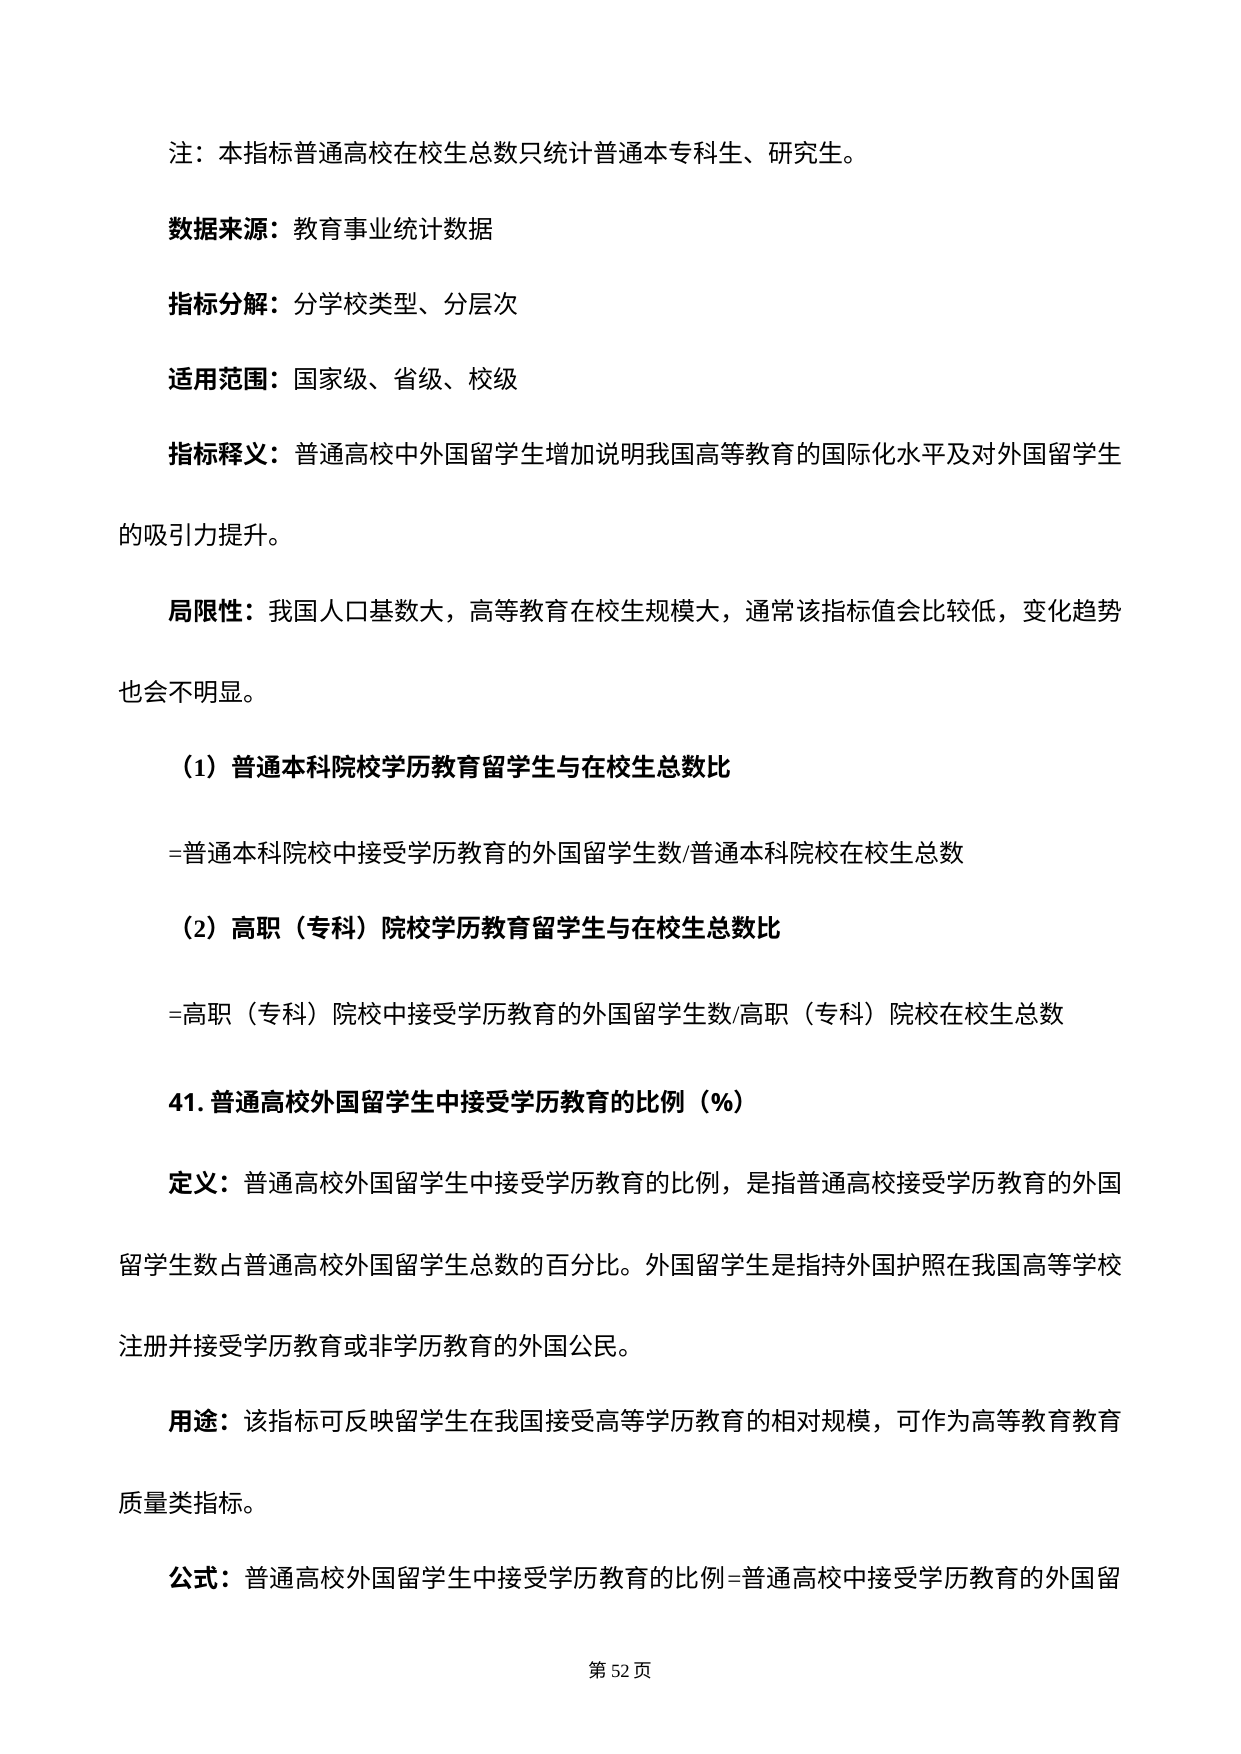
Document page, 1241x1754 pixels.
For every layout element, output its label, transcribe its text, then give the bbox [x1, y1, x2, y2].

text 注：本指标普通高校在校生总数只统计普通本专科生、研究生。 [118, 118, 1122, 186]
subtitle （1）普通本科院校学历教育留学生与在校生总数比 [118, 732, 1122, 799]
text =高职（专科）院校中接受学历教育的外国留学生数/高职（专科）院校在校生总数 [118, 979, 1122, 1047]
text 数据来源：教育事业统计数据 [118, 193, 1122, 261]
text 指标释义：普通高校中外国留学生增加说明我国高等教育的国际化水平及对外国留学生的吸引力提升。 [118, 418, 1122, 568]
subtitle （2）高职（专科）院校学历教育留学生与在校生总数比 [118, 893, 1122, 961]
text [118, 1542, 1122, 1610]
text 适用范围：国家级、省级、校级 [118, 343, 1122, 411]
subtitle 41. 普通高校外国留学生中接受学历教育的比例（%） [118, 1066, 1122, 1134]
text 局限性：我国人口基数大，高等教育在校生规模大，通常该指标值会比较低，变化趋势也会不明显。 [118, 575, 1122, 724]
text 定义：普通高校外国留学生中接受学历教育的比例，是指普通高校接受学历教育的外国留学生数占普通高校外国留学生总数的百分比。外国留学生是指持外国护照在我国高等学校注册并接受学历教育或非学历教育的外国公民。 [118, 1148, 1122, 1379]
text 用途：该指标可反映留学生在我国接受高等学历教育的相对规模，可作为高等教育教育质量类指标。 [118, 1386, 1122, 1535]
text =普通本科院校中接受学历教育的外国留学生数/普通本科院校在校生总数 [118, 818, 1122, 886]
text 指标分解：分学校类型、分层次 [118, 268, 1122, 336]
